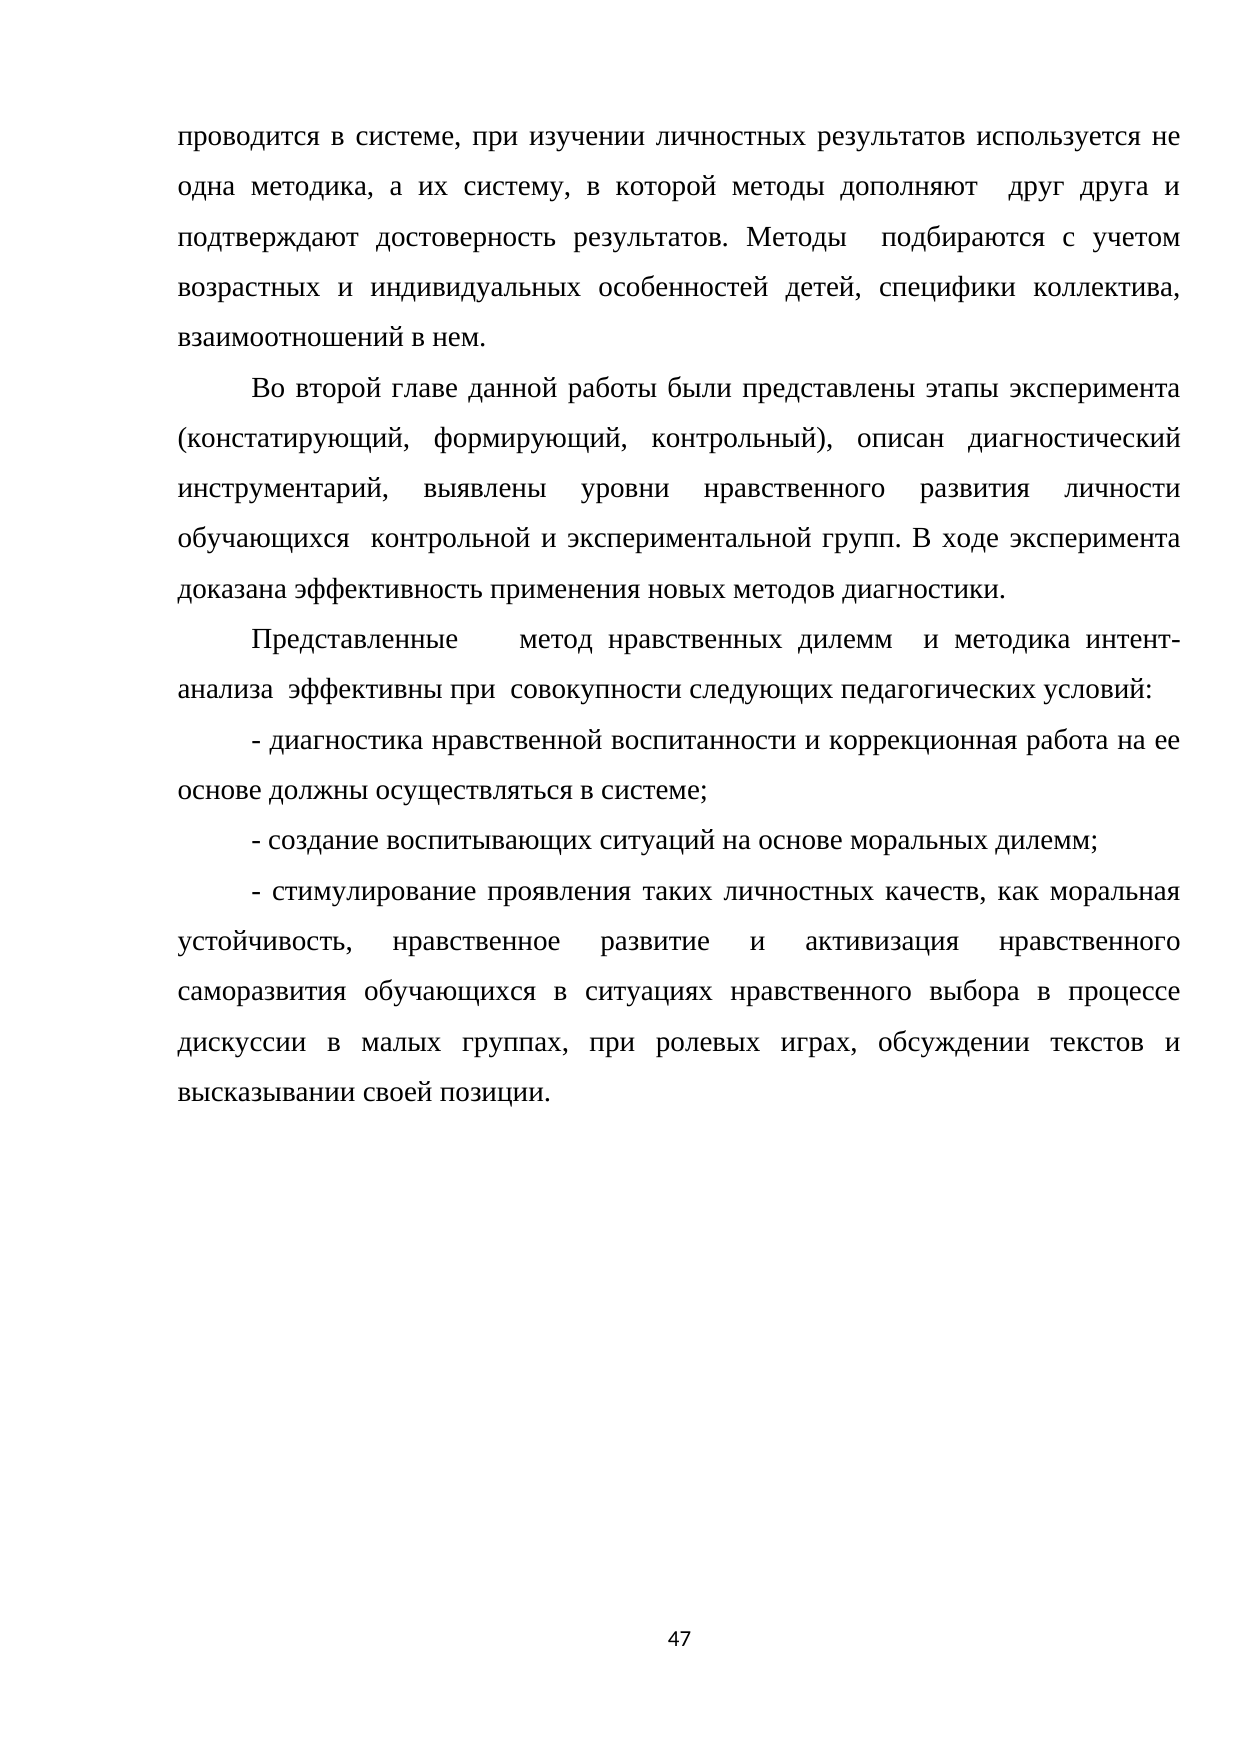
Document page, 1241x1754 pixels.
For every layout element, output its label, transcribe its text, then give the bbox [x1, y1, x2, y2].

text Представленные метод нравственных дилемм и методика интент-анализа эффективны при совокупности следующих педагогических условий: [177, 621, 1181, 705]
text - стимулирование проявления таких личностных качеств, как моральная устойчивость, нравственное развитие и активизация нравственного саморазвития обучающихся в ситуациях нравственного выбора в процессе дискуссии в малых группах, при ролевых играх, обсуждении текстов и высказывании своей позиции. [177, 873, 1181, 1108]
text Во второй главе данной работы были представлены этапы эксперимента (констатирующий, формирующий, контрольный), описан диагностический инструментарий, выявлены уровни нравственного развития личности обучающихся контрольной и экспериментальной групп. В ходе эксперимента доказана эффективность применения новых методов диагностики. [177, 370, 1181, 604]
text - создание воспитывающих ситуаций на основе моральных дилемм; [177, 822, 1181, 856]
text - диагностика нравственной воспитанности и коррекционная работа на ее основе должны осуществляться в системе; [177, 722, 1181, 806]
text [177, 118, 1181, 353]
